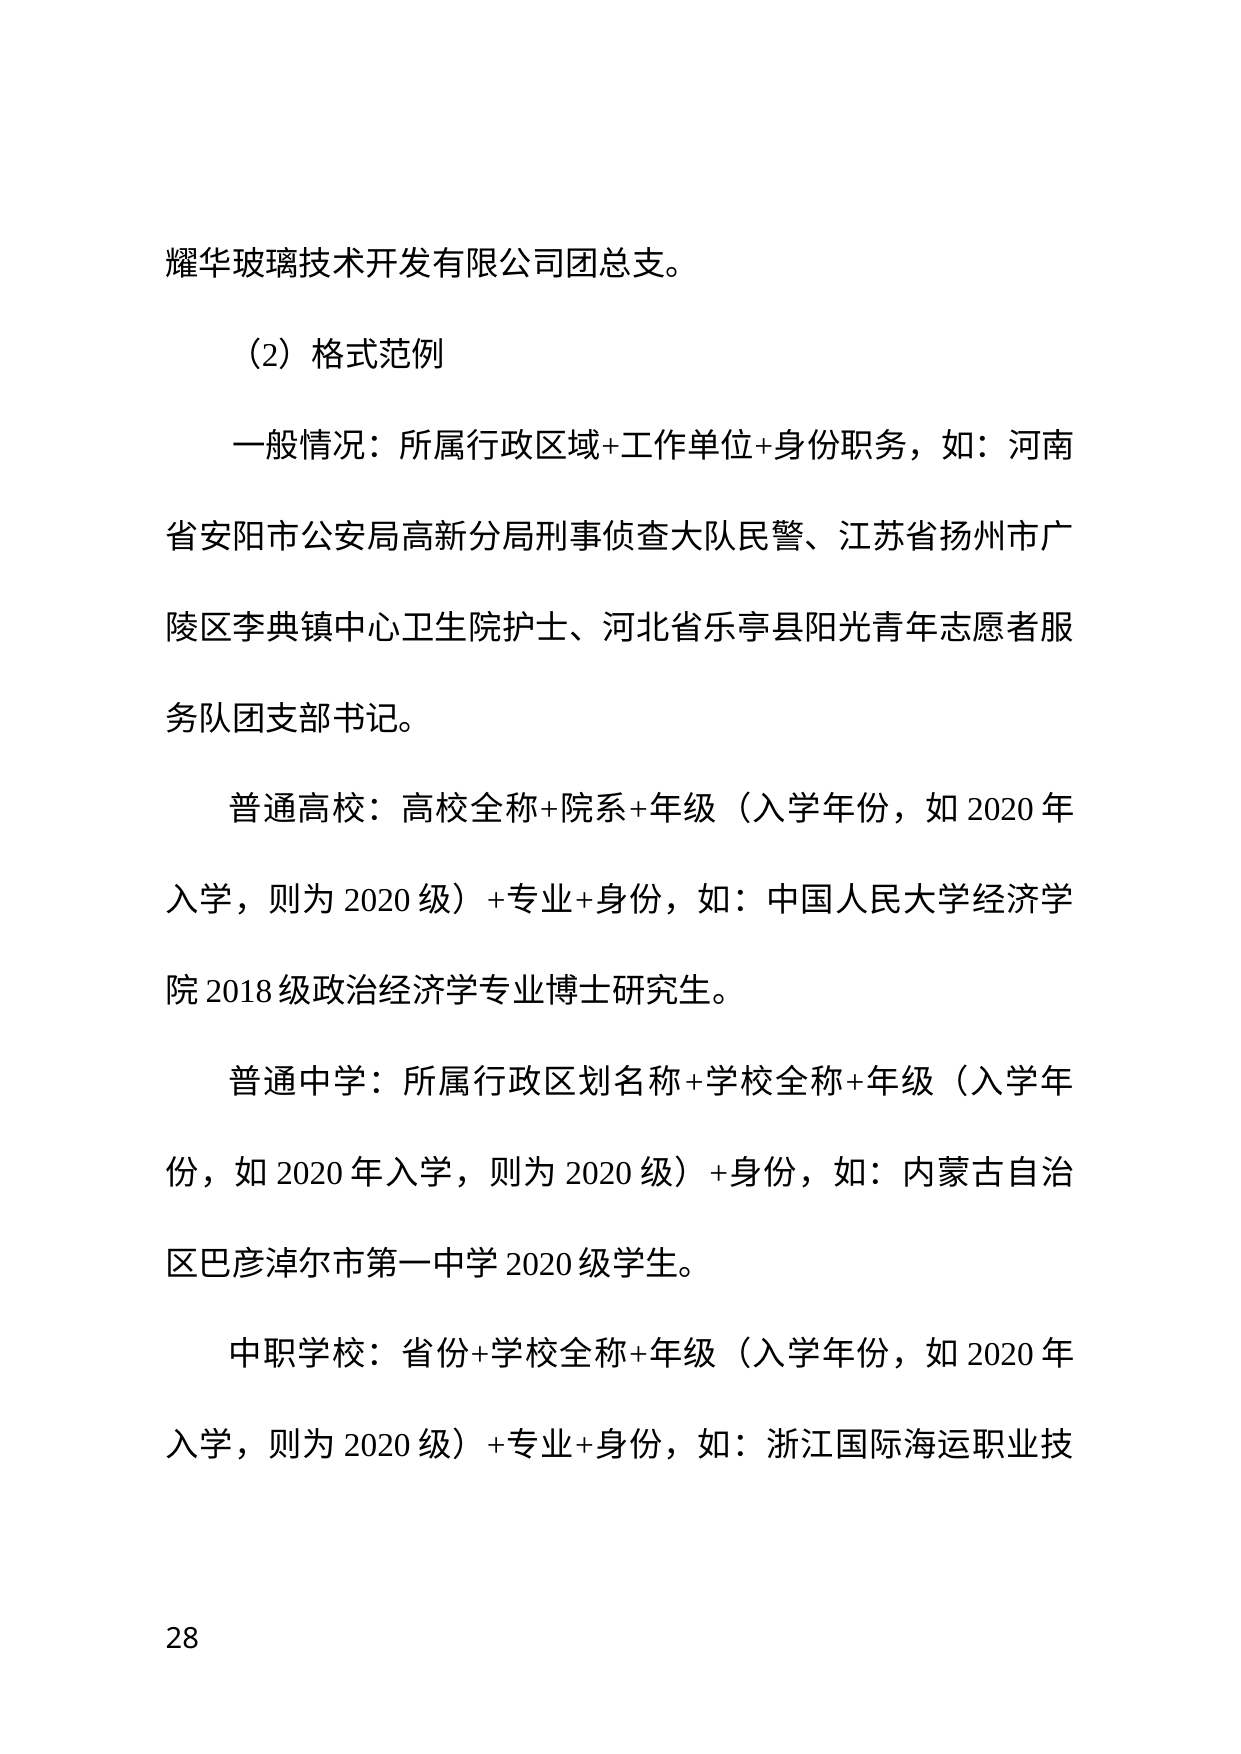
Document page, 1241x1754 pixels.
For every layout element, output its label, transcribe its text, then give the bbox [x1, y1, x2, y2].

text 普通高校：高校全称+院系+年级（入学年份，如2020年入学，则为2020级）+专业+身份，如：中国人民大学经济学院2018级政治经济学专业博士研究生。 [165, 761, 1075, 1033]
text 一般情况：所属行政区域+工作单位+身份职务，如：河南省安阳市公安局高新分局刑事侦查大队民警、江苏省扬州市广陵区李典镇中心卫生院护士、河北省乐亭县阳光青年志愿者服务队团支部书记。 [165, 398, 1075, 761]
text 普通中学：所属行政区划名称+学校全称+年级（入学年份，如2020年入学，则为2020级）+身份，如：内蒙古自治区巴彦淖尔市第一中学2020级学生。 [165, 1033, 1075, 1306]
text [165, 216, 1075, 307]
text （2）格式范例 [165, 307, 1075, 398]
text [165, 1306, 1075, 1488]
